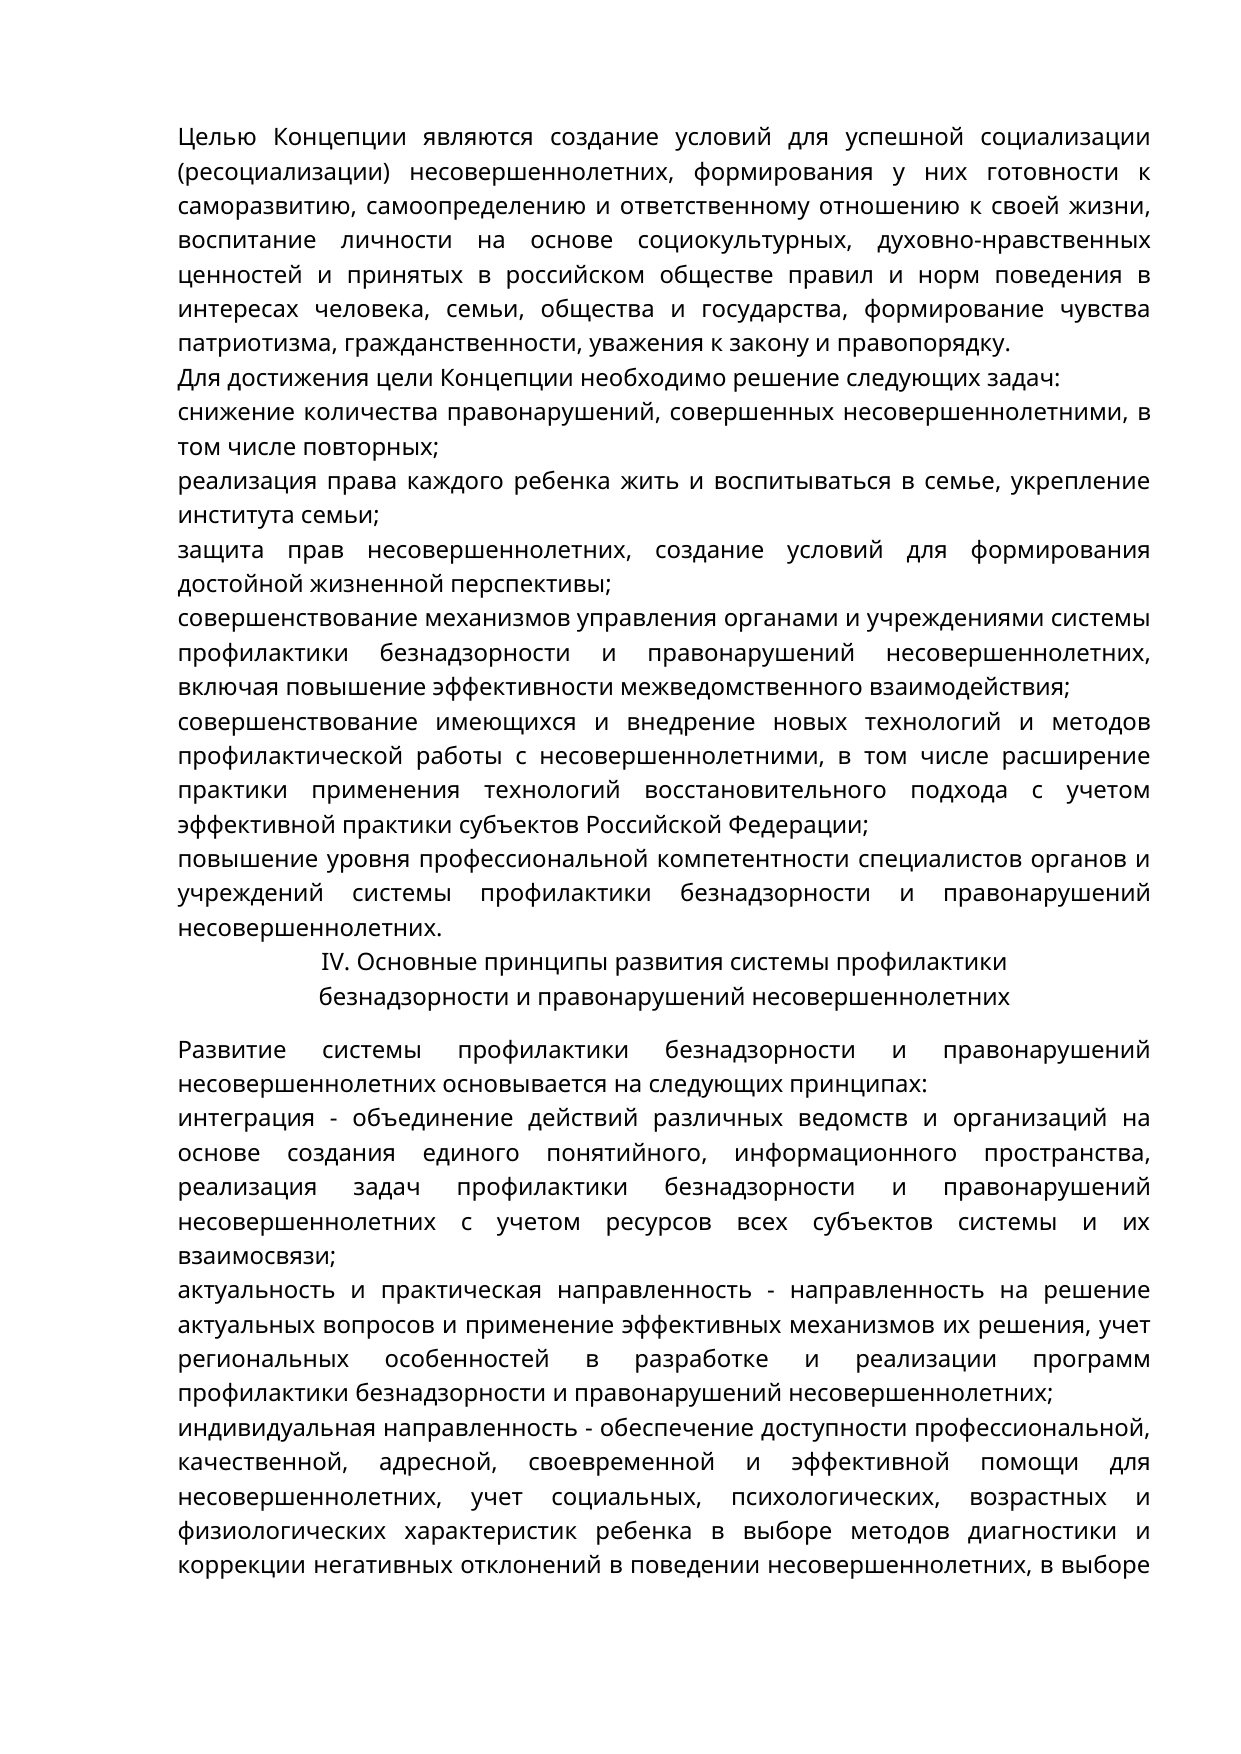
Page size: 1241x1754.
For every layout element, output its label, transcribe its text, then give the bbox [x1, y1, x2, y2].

text интеграция - объединение действий различных ведомств и организаций на основе создания единого понятийного, информационного пространства, реализация задач профилактики безнадзорности и правонарушений несовершеннолетних с учетом ресурсов всех субъектов системы и их взаимосвязи; [177, 1099, 1152, 1271]
text снижение количества правонарушений, совершенных несовершеннолетними, в том числе повторных; [177, 393, 1152, 462]
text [177, 1409, 1152, 1581]
text Для достижения цели Концепции необходимо решение следующих задач: [177, 359, 1152, 393]
text Целью Концепции являются создание условий для успешной социализации (ресоциализации) несовершеннолетних, формирования у них готовности к саморазвитию, самоопределению и ответственному отношению к своей жизни, воспитание личности на основе социокультурных, духовно-нравственных ценностей и принятых в российском обществе правил и норм поведения в интересах человека, семьи, общества и государства, формирование чувства патриотизма, гражданственности, уважения к закону и правопорядку. [177, 118, 1152, 359]
text безнадзорности и правонарушений несовершеннолетних [177, 977, 1152, 1012]
text реализация права каждого ребенка жить и воспитываться в семье, укрепление института семьи; [177, 462, 1152, 531]
text Развитие системы профилактики безнадзорности и правонарушений несовершеннолетних основывается на следующих принципах: [177, 1031, 1152, 1099]
text совершенствование механизмов управления органами и учреждениями системы профилактики безнадзорности и правонарушений несовершеннолетних, включая повышение эффективности межведомственного взаимодействия; [177, 599, 1152, 702]
text актуальность и практическая направленность - направленность на решение актуальных вопросов и применение эффективных механизмов их решения, учет региональных особенностей в разработке и реализации программ профилактики безнадзорности и правонарушений несовершеннолетних; [177, 1271, 1152, 1409]
text защита прав несовершеннолетних, создание условий для формирования достойной жизненной перспективы; [177, 531, 1152, 599]
text повышение уровня профессиональной компетентности специалистов органов и учреждений системы профилактики безнадзорности и правонарушений несовершеннолетних. [177, 840, 1152, 943]
text совершенствование имеющихся и внедрение новых технологий и методов профилактической работы с несовершеннолетними, в том числе расширение практики применения технологий восстановительного подхода с учетом эффективной практики субъектов Российской Федерации; [177, 702, 1152, 840]
text IV. Основные принципы развития системы профилактики [177, 943, 1152, 977]
